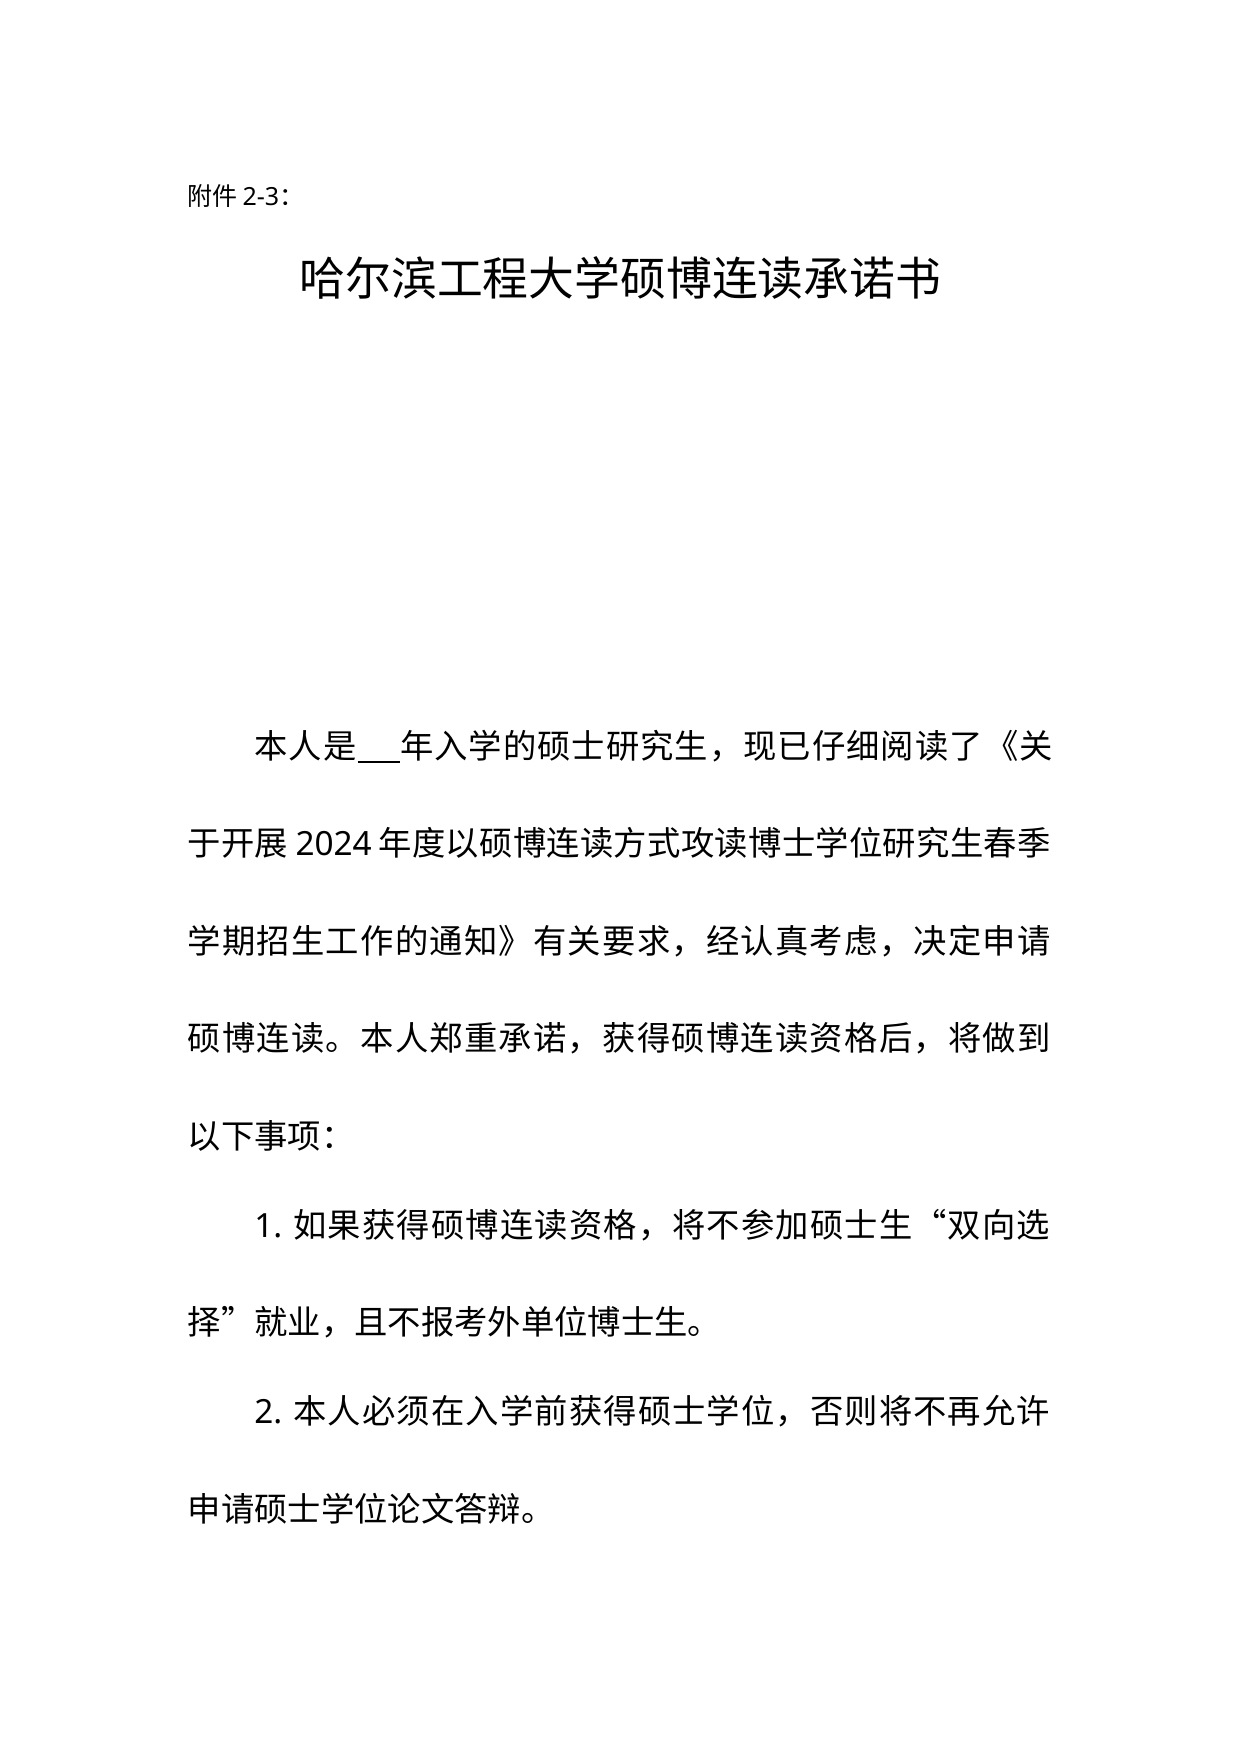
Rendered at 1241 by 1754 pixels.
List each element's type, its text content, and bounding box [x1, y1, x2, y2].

text 附件2-3： [187, 162, 1053, 227]
text 本人是 年入学的硕士研究生，现已仔细阅读了《关于开展2024年度以硕博连读方式攻读博士学位研究生春季学期招生工作的通知》有关要求，经认真考虑，决定申请硕博连读。本人郑重承诺，获得硕博连读资格后，将做到以下事项： [187, 711, 1053, 1166]
text 哈尔滨工程大学硕博连读承诺书 [187, 227, 1053, 324]
text 2. 本人必须在入学前获得硕士学位，否则将不再允许申请硕士学位论文答辩。 [187, 1377, 1053, 1539]
text 1. 如果获得硕博连读资格，将不参加硕士生“双向选择”就业，且不报考外单位博士生。 [187, 1190, 1053, 1353]
